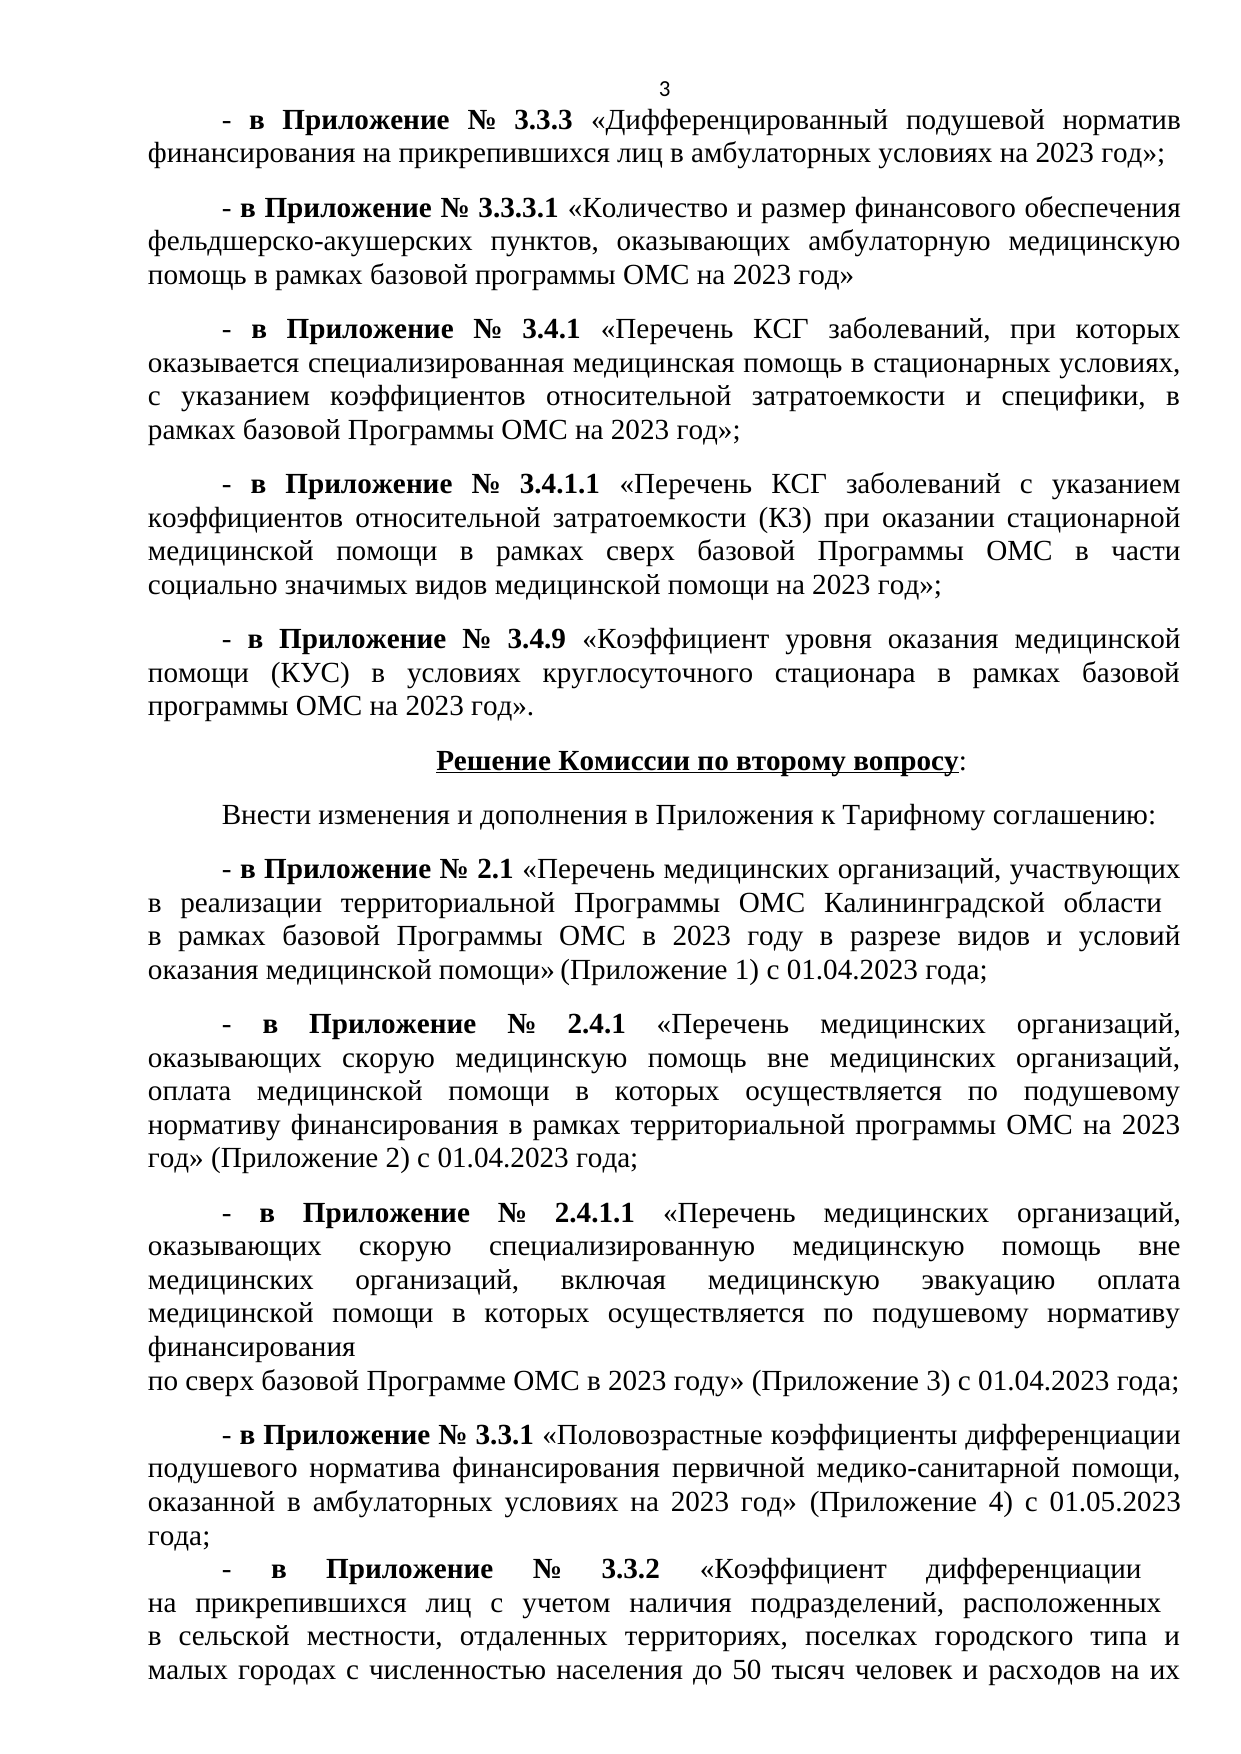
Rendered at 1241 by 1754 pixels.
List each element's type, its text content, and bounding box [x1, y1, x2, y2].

text - в Приложение № 2.4.1 «Перечень медицинских организаций, оказывающих скорую медицинскую помощь вне медицинских организаций, оплата медицинской помощи в которых осуществляется по подушевому нормативу финансирования в рамках территориальной программы ОМС на 2023 год» (Приложение 2) с 01.04.2023 года; [148, 1006, 1181, 1174]
text - в Приложение № 3.3.3 «Дифференцированный подушевой норматив финансирования на прикрепившихся лиц в амбулаторных условиях на 2023 год»; [148, 102, 1181, 169]
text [148, 1551, 1181, 1685]
text - в Приложение № 3.3.3.1 «Количество и размер финансового обеспечения фельдшерско-акушерских пунктов, оказывающих амбулаторную медицинскую помощь в рамках базовой программы ОМС на 2023 год» [148, 190, 1181, 290]
text - в Приложение № 3.3.1 «Половозрастные коэффициенты дифференциации подушевого норматива финансирования первичной медико-санитарной помощи, оказанной в амбулаторных условиях на 2023 год» (Приложение 4) с 01.05.2023 года; [148, 1417, 1181, 1551]
text Решение Комиссии по второму вопросу: [148, 743, 1181, 776]
text - в Приложение № 2.4.1.1 «Перечень медицинских организаций, оказывающих скорую специализированную медицинскую помощь вне медицинских организаций, включая медицинскую эвакуацию оплата медицинской помощи в которых осуществляется по подушевому нормативу финансирования по сверх базовой Программе ОМС в 2023 году» (Приложение 3) с 01.04.2023 года; [148, 1195, 1181, 1396]
text - в Приложение № 2.1 «Перечень медицинских организаций, участвующих в реализации территориальной Программы ОМС Калининградской области в рамках базовой Программы ОМС в 2023 году в разрезе видов и условий оказания медицинской помощи» (Приложение 1) с 01.04.2023 года; [148, 851, 1181, 986]
text - в Приложение № 3.4.1.1 «Перечень КСГ заболеваний с указанием коэффициентов относительной затратоемкости (КЗ) при оказании стационарной медицинской помощи в рамках сверх базовой Программы ОМС в части социально значимых видов медицинской помощи на 2023 год»; [148, 466, 1181, 600]
text - в Приложение № 3.4.1 «Перечень КСГ заболеваний, при которых оказывается специализированная медицинская помощь в стационарных условиях, с указанием коэффициентов относительной затратоемкости и специфики, в рамках базовой Программы ОМС на 2023 год»; [148, 311, 1181, 445]
text Внести изменения и дополнения в Приложения к Тарифному соглашению: [148, 797, 1181, 831]
text - в Приложение № 3.4.9 «Коэффициент уровня оказания медицинской помощи (КУС) в условиях круглосуточного стационара в рамках базовой программы ОМС на 2023 год». [148, 621, 1181, 722]
